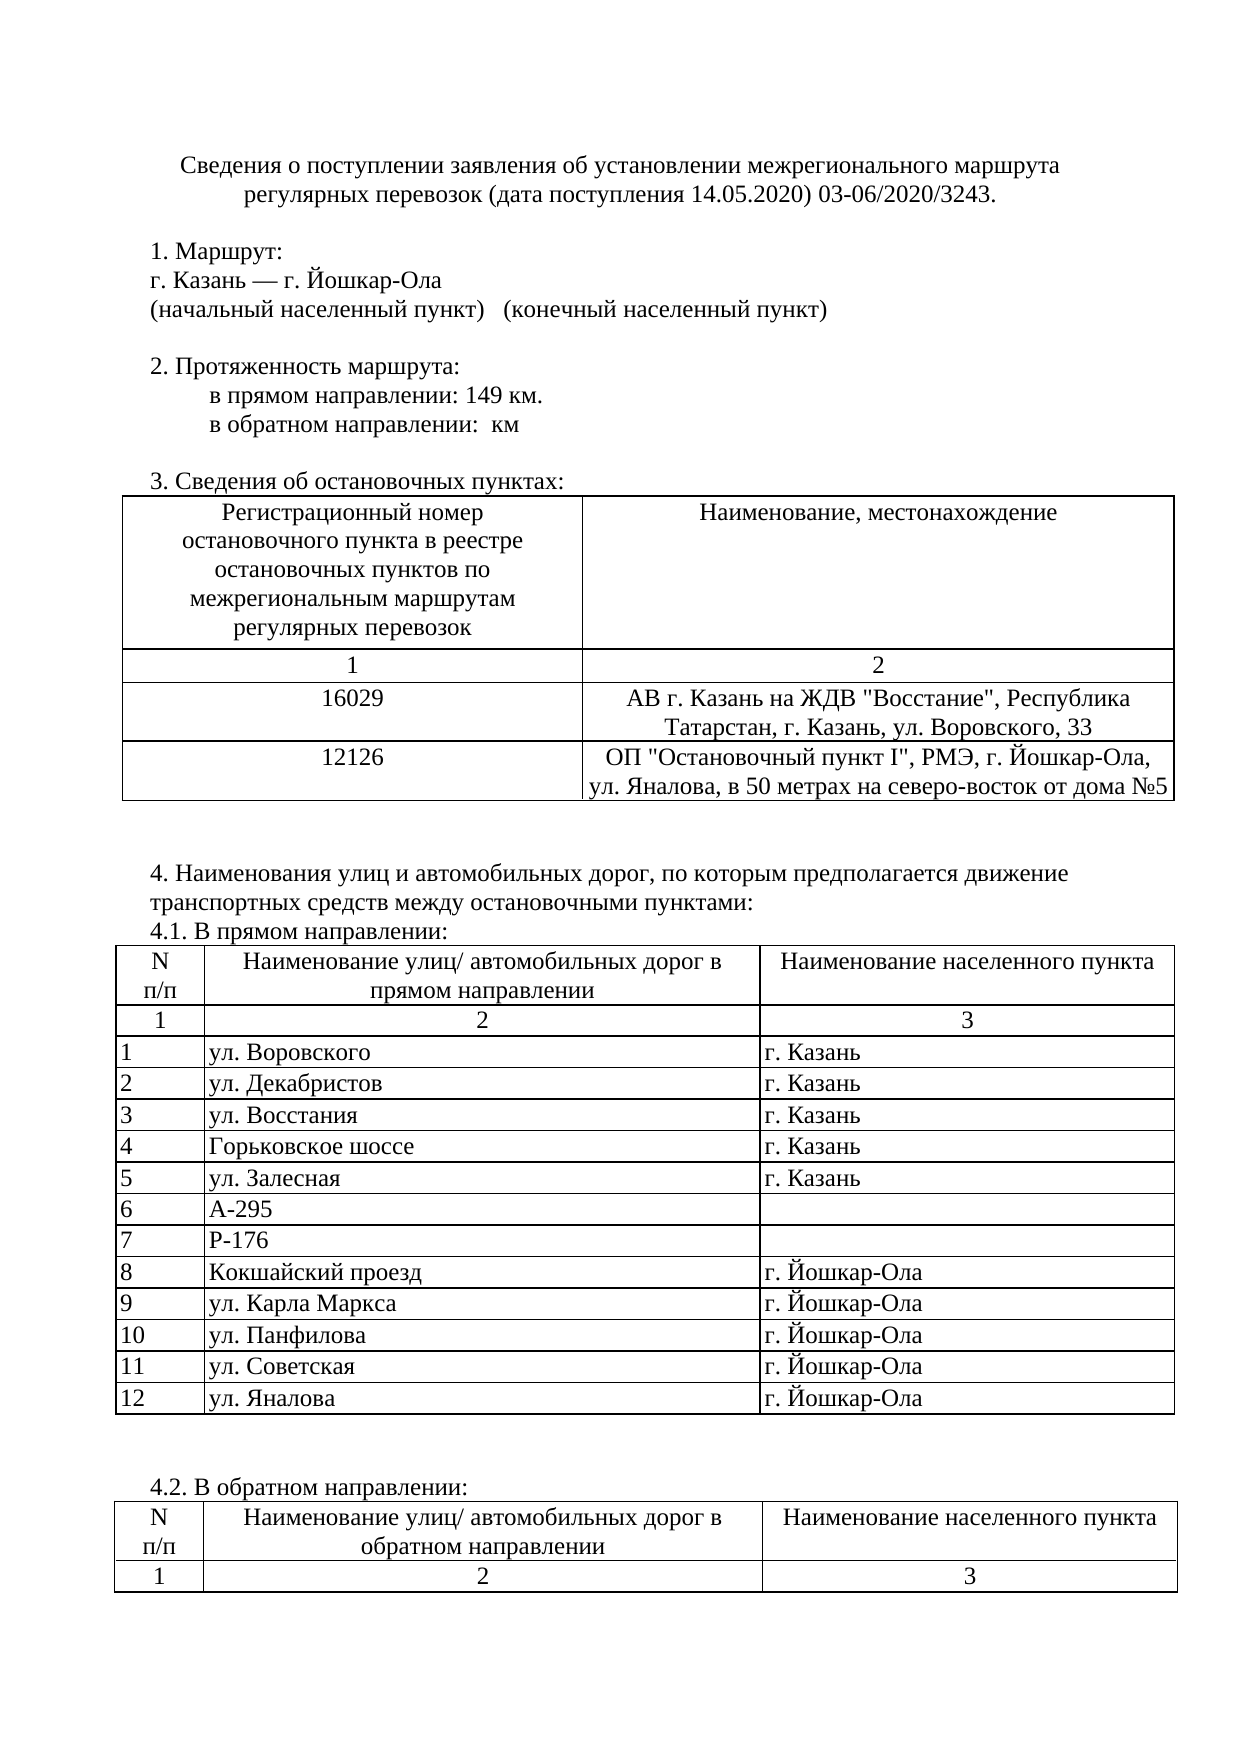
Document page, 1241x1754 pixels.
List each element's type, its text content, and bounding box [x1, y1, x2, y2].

table_cell 1 [117, 1006, 204, 1035]
table_cell 3 [763, 1560, 1177, 1591]
table_cell г. Казань [761, 1163, 1174, 1193]
table_cell А-295 [205, 1194, 759, 1224]
table_cell 5 [117, 1163, 204, 1193]
table_cell 1 [123, 650, 582, 681]
text в прямом направлении: 149 км. [150, 380, 1090, 409]
table_cell ул. Яналова [205, 1383, 759, 1413]
table_cell ул. Декабристов [205, 1068, 759, 1098]
table_cell г. Казань [761, 1131, 1174, 1161]
table_cell г. Йошкар-Ола [761, 1320, 1174, 1350]
text 3. Сведения об остановочных пунктах: [150, 466, 1090, 495]
table_header Наименование населенного пункта [763, 1502, 1177, 1560]
table_cell ул. Советская [205, 1352, 759, 1381]
table_cell г. Казань [761, 1037, 1174, 1067]
table_cell ОП "Остановочный пункт I", РМЭ, г. Йошкар-Ола, ул. Яналова, в 50 метрах на северо-восток от дома №5 [583, 742, 1173, 799]
table_header Наименование улиц/ автомобильных дорог в прямом направлении [205, 946, 759, 1004]
table_cell ул. Панфилова [205, 1320, 759, 1350]
table_cell ул. Карла Маркса [205, 1289, 759, 1318]
text Сведения о поступлении заявления об установлении межрегионального маршрута регулярных перевозок (дата поступления 14.05.2020) 03-06/2020/3243. [150, 150, 1090, 207]
table_header N п/п [117, 946, 204, 1004]
table_cell Р-176 [205, 1226, 759, 1256]
table_cell 3 [761, 1006, 1174, 1035]
table_cell ул. Воровского [205, 1037, 759, 1067]
table_cell 9 [117, 1289, 204, 1318]
table_cell 2 [583, 650, 1173, 681]
table_header Наименование улиц/ автомобильных дорог в обратном направлении [204, 1502, 762, 1560]
table_cell Кокшайский проезд [205, 1257, 759, 1287]
table_cell 4 [117, 1131, 204, 1161]
table_header Наименование населенного пункта [761, 946, 1174, 1004]
text (начальный населенный пункт) (конечный населенный пункт) [150, 294, 1090, 322]
table_cell 10 [117, 1320, 204, 1350]
table_cell ул. Восстания [205, 1100, 759, 1130]
table_cell г. Казань [761, 1068, 1174, 1098]
table_cell 6 [117, 1194, 204, 1224]
table_cell г. Йошкар-Ола [761, 1383, 1174, 1413]
table_cell г. Йошкар-Ола [761, 1257, 1174, 1287]
table_cell 2 [204, 1561, 762, 1591]
text г. Казань — г. Йошкар-Ола [150, 265, 1090, 294]
text 1. Маршрут: [150, 236, 1090, 265]
text 2. Протяженность маршрута: [150, 351, 1090, 380]
text 4.2. В обратном направлении: [150, 1472, 1090, 1501]
table_cell 8 [117, 1257, 204, 1287]
table_cell 7 [117, 1226, 204, 1256]
table_cell [761, 1194, 1174, 1224]
table_cell 12126 [123, 742, 582, 799]
table_header Регистрационный номер остановочного пункта в реестре остановочных пунктов по межрегиональным маршрутам регулярных перевозок [123, 497, 582, 648]
table_cell 1 [115, 1561, 203, 1591]
table_cell г. Казань [761, 1100, 1174, 1130]
table_header N п/п [115, 1502, 203, 1560]
table_header Наименование, местонахождение [583, 497, 1173, 648]
table_cell 2 [205, 1006, 759, 1035]
table_cell 12 [117, 1383, 204, 1413]
table_cell 3 [117, 1100, 204, 1130]
table_cell 16029 [123, 683, 582, 740]
table_cell г. Йошкар-Ола [761, 1289, 1174, 1318]
text 4.1. В прямом направлении: [150, 916, 1090, 945]
table_cell [761, 1226, 1174, 1256]
table_cell г. Йошкар-Ола [761, 1352, 1174, 1381]
text в обратном направлении: км [150, 409, 1090, 437]
text 4. Наименования улиц и автомобильных дорог, по которым предполагается движение транспортных средств между остановочными пунктами: [150, 858, 1090, 916]
table_cell Горьковское шоссе [205, 1131, 759, 1161]
table_cell ул. Залесная [205, 1163, 759, 1193]
table_cell АВ г. Казань на ЖДВ "Восстание", Республика Татарстан, г. Казань, ул. Воровского, 33 [583, 683, 1173, 740]
table_cell 2 [117, 1068, 204, 1098]
table_cell 11 [117, 1352, 204, 1381]
table_cell 1 [117, 1037, 204, 1067]
